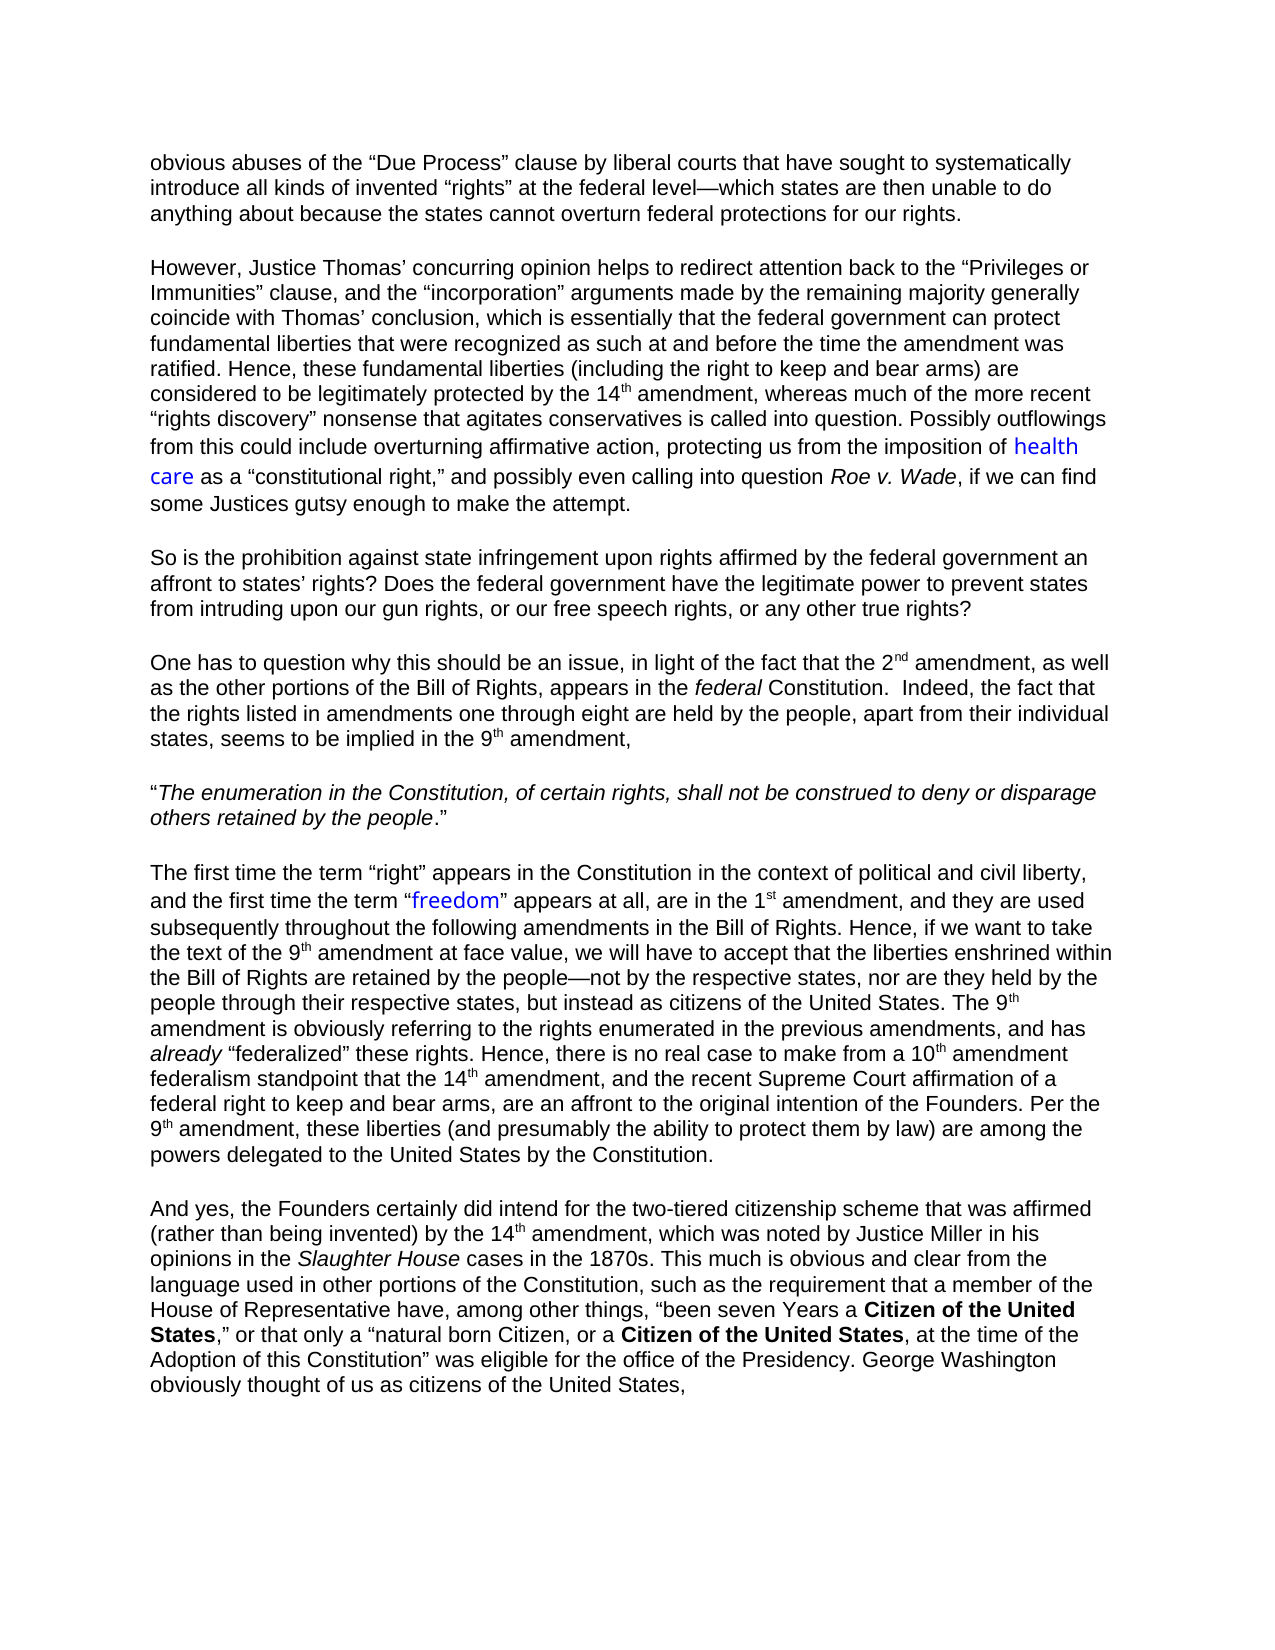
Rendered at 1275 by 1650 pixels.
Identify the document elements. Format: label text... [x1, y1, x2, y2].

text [150, 150, 1125, 226]
text The first time the term “right” appears in the Constitution in the context of political and civil liberty, and the first time the term “freedom” appears at all, are in the 1st amendment, and they are used subsequently throughout the following amendments in the Bill of Rights. Hence, if we want to take the text of the 9th amendment at face value, we will have to accept that the liberties enshrined within the Bill of Rights are retained by the people—not by the respective states, nor are they held by the people through their respective states, but instead as citizens of the United States. The 9th amendment is obviously referring to the rights enumerated in the previous amendments, and has already “federalized” these rights. Hence, there is no real case to make from a 10th amendment federalism standpoint that the 14th amendment, and the recent Supreme Court affirmation of a federal right to keep and bear arms, are an affront to the original intention of the Founders. Per the 9th amendment, these liberties (and presumably the ability to protect them by law) are among the powers delegated to the United States by the Constitution. [150, 859, 1125, 1167]
text And yes, the Founders certainly did intend for the two-tiered citizenship scheme that was affirmed (rather than being invented) by the 14th amendment, which was noted by Justice Miller in his opinions in the Slaughter House cases in the 1870s. This much is obvious and clear from the language used in other portions of the Constitution, such as the requirement that a member of the House of Representative have, among other things, “been seven Years a Citizen of the United States,” or that only a “natural born Citizen, or a Citizen of the United States, at the time of the Adoption of this Constitution” was eligible for the office of the Presidency. George Washington obviously thought of us as citizens of the United States, [150, 1196, 1125, 1397]
text One has to question why this should be an issue, in light of the fact that the 2nd amendment, as well as the other portions of the Bill of Rights, appears in the federal Constitution. Indeed, the fact that the rights listed in amendments one through eight are held by the people, apart from their individual states, seems to be implied in the 9th amendment, [150, 650, 1125, 751]
text So is the prohibition against state infringement upon rights affirmed by the federal government an affront to states’ rights? Does the federal government have the legitimate power to prevent states from intruding upon our gun rights, or our free speech rights, or any other true rights? [150, 545, 1125, 621]
text “The enumeration in the Constitution, of certain rights, shall not be construed to deny or disparage others retained by the people.” [150, 780, 1125, 830]
text However, Justice Thomas’ concurring opinion helps to redirect attention back to the “Privileges or Immunities” clause, and the “incorporation” arguments made by the remaining majority generally coincide with Thomas’ conclusion, which is essentially that the federal government can protect fundamental liberties that were recognized as such at and before the time the amendment was ratified. Hence, these fundamental liberties (including the right to keep and bear arms) are considered to be legitimately protected by the 14th amendment, whereas much of the more recent “rights discovery” nonsense that agitates conservatives is called into question. Possibly outflowings from this could include overturning affirmative action, protecting us from the imposition of health care as a “constitutional right,” and possibly even calling into question Roe v. Wade, if we can find some Justices gutsy enough to make the attempt. [150, 255, 1125, 516]
